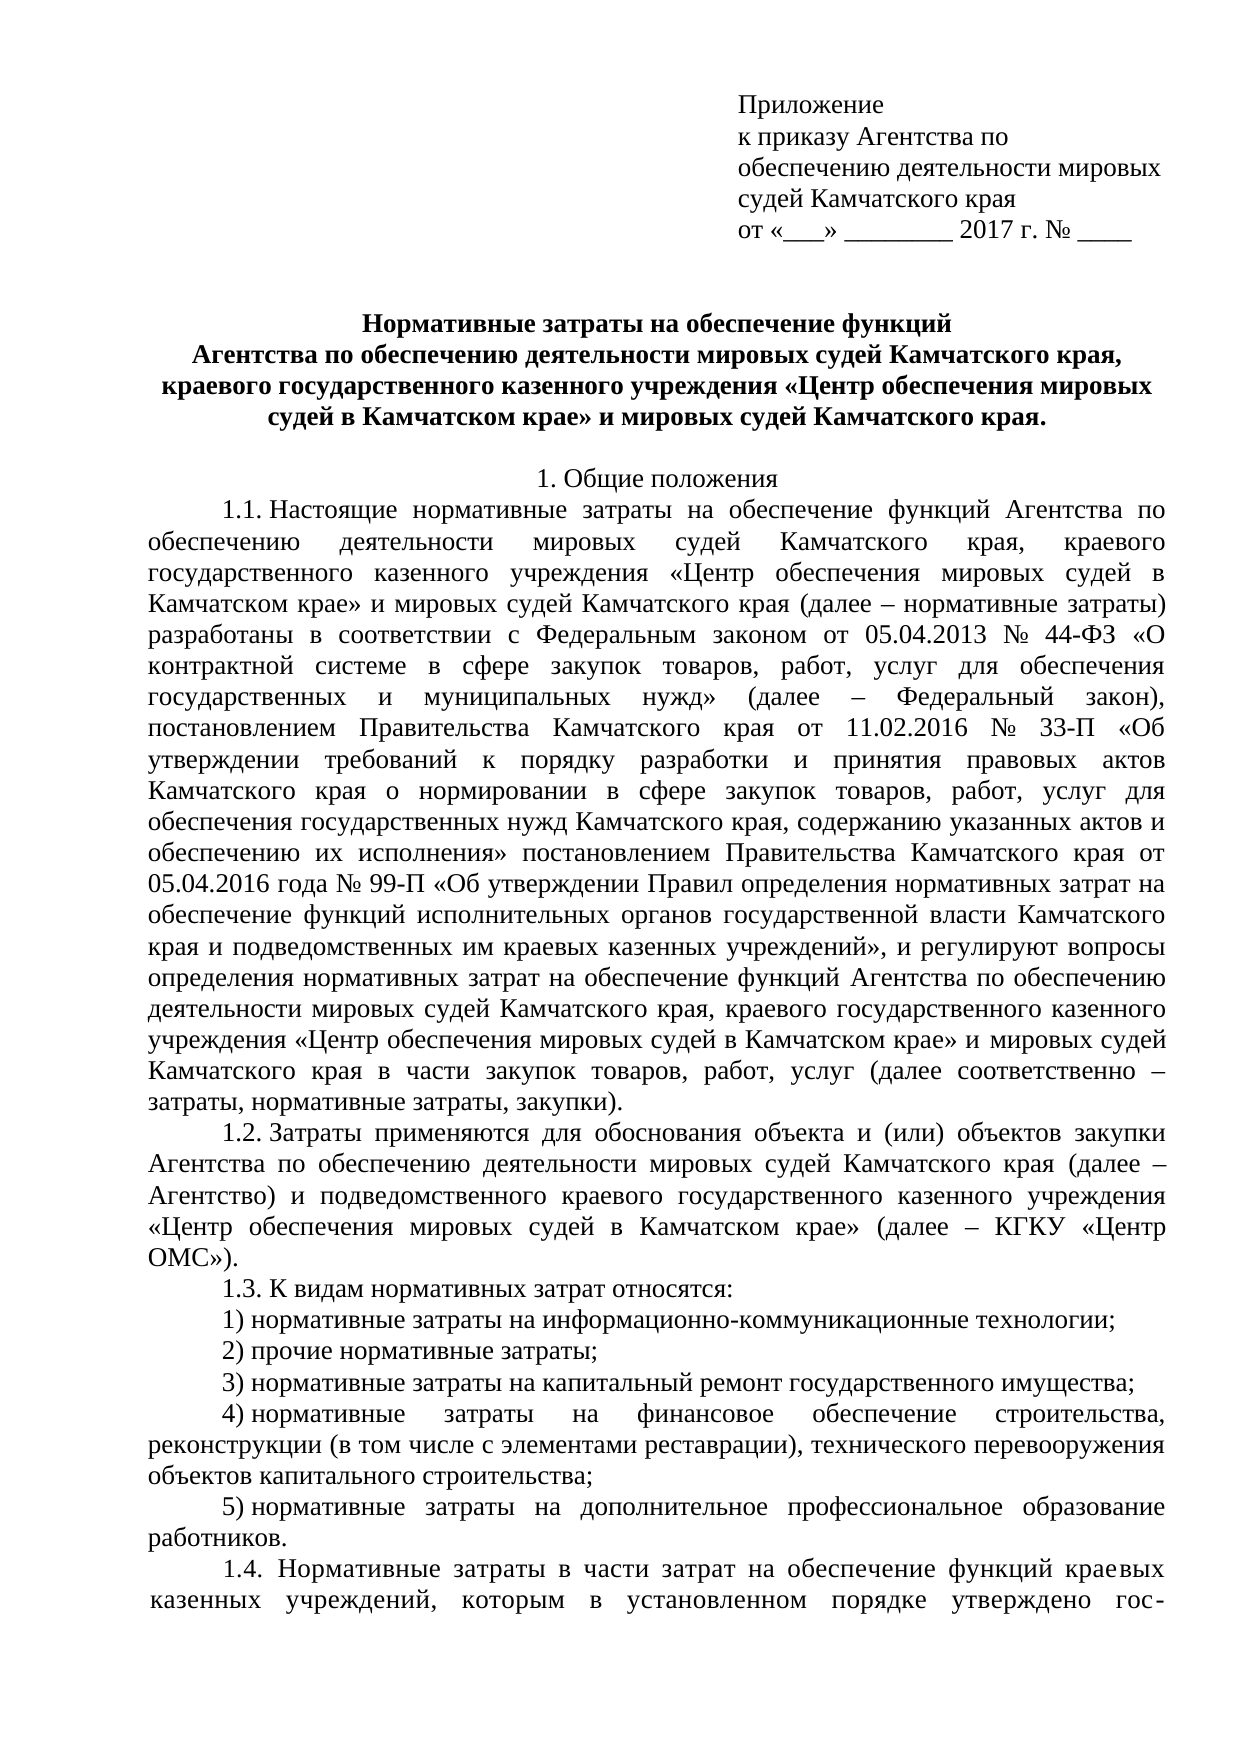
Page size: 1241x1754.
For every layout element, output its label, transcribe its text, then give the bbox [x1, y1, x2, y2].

text 4) нормативные затраты на финансовое обеспечение строительства, реконструкции (в том числе с элементами реставрации), технического перевооружения объектов капитального строительства; [148, 1397, 1167, 1490]
text 5) нормативные затраты на дополнительное профессиональное образование работников. [148, 1490, 1167, 1552]
text 1. Общие положения [148, 462, 1167, 493]
text 2) прочие нормативные затраты; [148, 1334, 1167, 1366]
text 1) нормативные затраты на информационно-коммуникационные технологии; [148, 1303, 1167, 1334]
text Приложение [738, 89, 1167, 120]
text Нормативные затраты на обеспечение функций [148, 307, 1167, 338]
text Агентства по обеспечению деятельности мировых судей Камчатского края, краевого государственного казенного учреждения «Центр обеспечения мировых судей в Камчатском крае» и мировых судей Камчатского края. [148, 338, 1167, 431]
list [150, 1552, 1164, 1615]
text от «___» ________ 2017 г. № ____ [738, 213, 1167, 244]
text 3) нормативные затраты на капитальный ремонт государственного имущества; [148, 1366, 1167, 1397]
text 1.1. Настоящие нормативные затраты на обеспечение функций Агентства по обеспечению деятельности мировых судей Камчатского края, краевого государственного казенного учреждения «Центр обеспечения мировых судей в Камчатском крае» и мировых судей Камчатского края (далее – нормативные затраты) разработаны в соответствии с Федеральным законом от 05.04.2013 № 44-ФЗ «О контрактной системе в сфере закупок товаров, работ, услуг для обеспечения государственных и муниципальных нужд» (далее – Федеральный закон), постановлением Правительства Камчатского края от 11.02.2016 № 33-П «Об утверждении требований к порядку разработки и принятия правовых актов Камчатского края о нормировании в сфере закупок товаров, работ, услуг для обеспечения государственных нужд Камчатского края, содержанию указанных актов и обеспечению их исполнения» постановлением Правительства Камчатского края от 05.04.2016 года № 99-П «Об утверждении Правил определения нормативных затрат на обеспечение функций исполнительных органов государственной власти Камчатского края и подведомственных им краевых казенных учреждений», и регулируют вопросы определения нормативных затрат на обеспечение функций Агентства по обеспечению деятельности мировых судей Камчатского края, краевого государственного казенного учреждения «Центр обеспечения мировых судей в Камчатском крае» и мировых судей Камчатского края в части закупок товаров, работ, услуг (далее соответственно – затраты, нормативные затраты, закупки). [148, 493, 1167, 1116]
text 1.2. Затраты применяются для обоснования объекта и (или) объектов закупки Агентства по обеспечению деятельности мировых судей Камчатского края (далее – Агентство) и подведомственного краевого государственного казенного учреждения «Центр обеспечения мировых судей в Камчатском крае» (далее – КГКУ «Центр ОМС»). [148, 1116, 1167, 1272]
text 1.3. К видам нормативных затрат относятся: [148, 1272, 1167, 1303]
text к приказу Агентства по обеспечению деятельности мировых судей Камчатского края [738, 120, 1167, 213]
